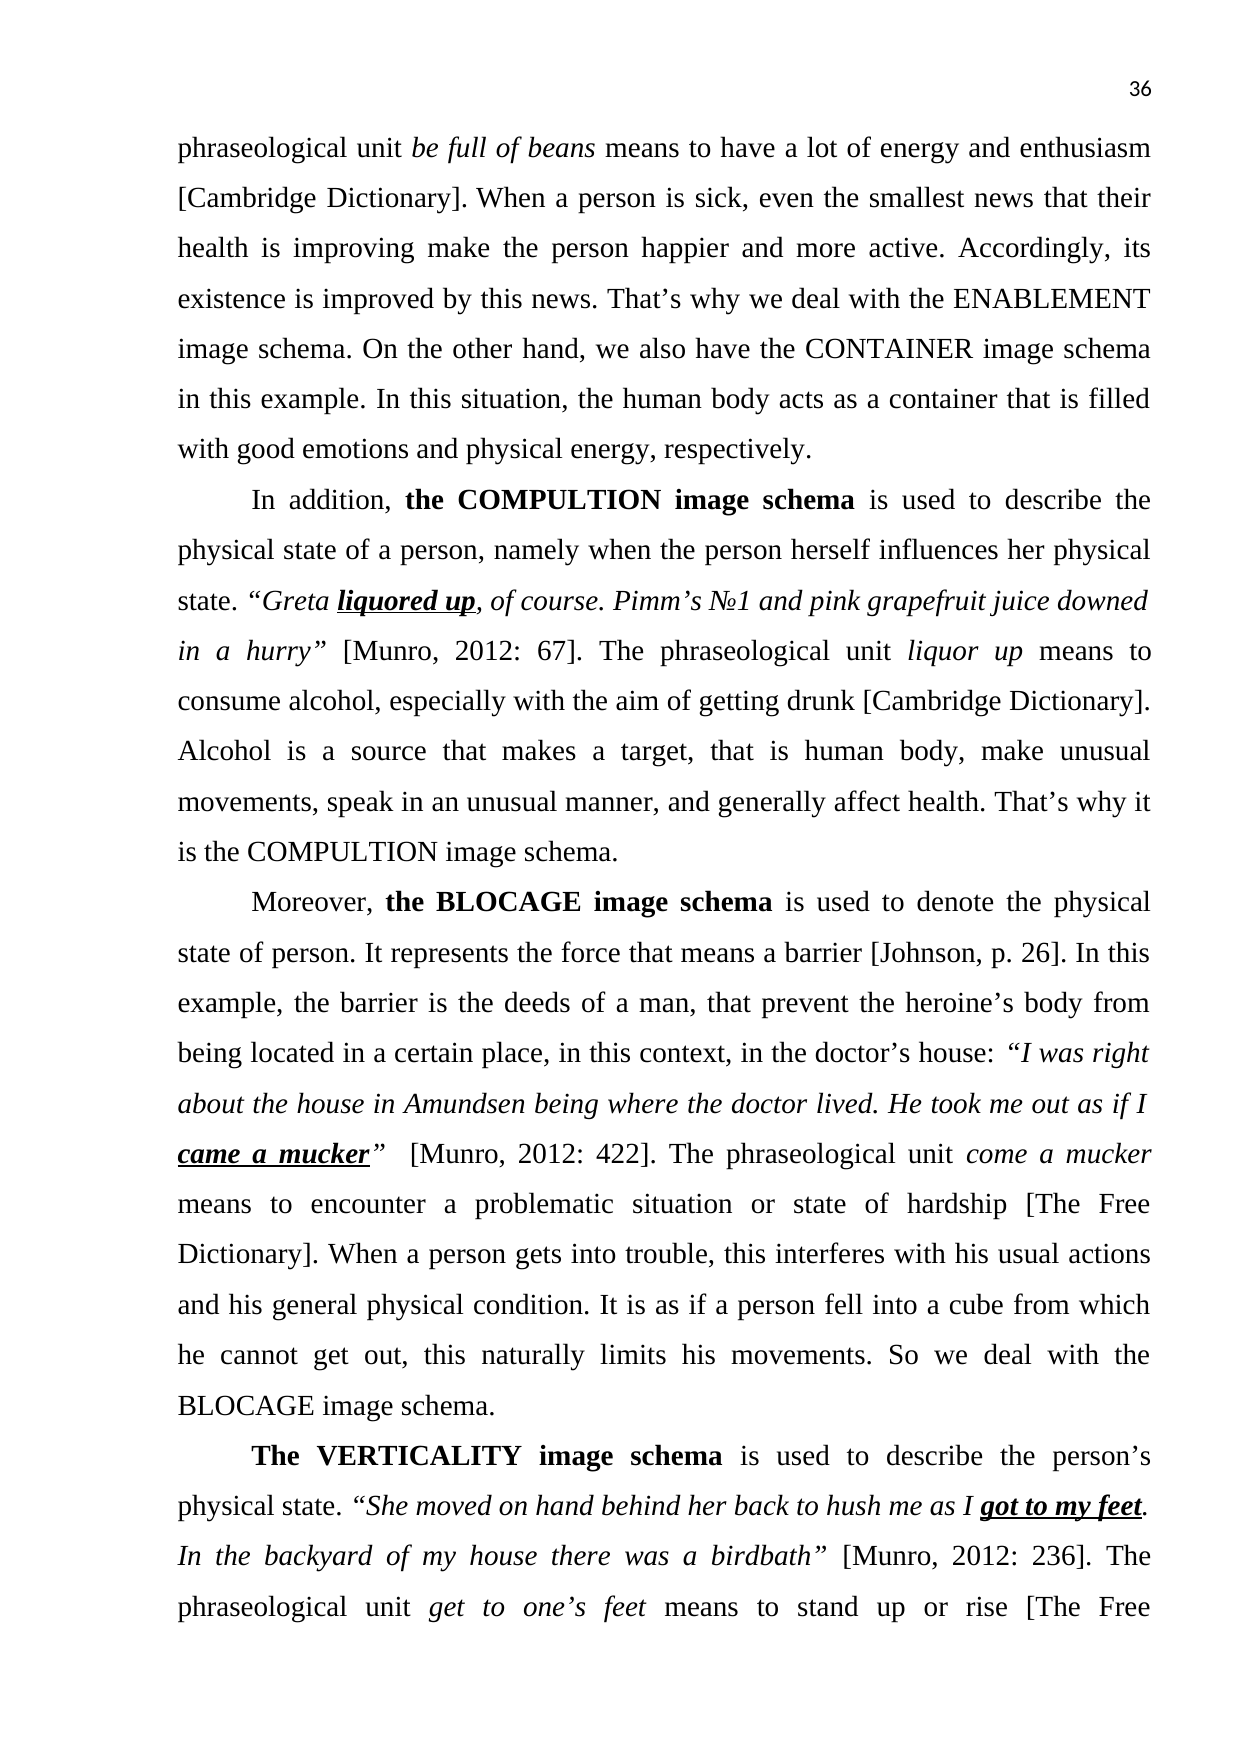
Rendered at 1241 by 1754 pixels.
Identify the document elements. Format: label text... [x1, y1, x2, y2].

text Moreover, the BLOCAGE image schema is used to denote the physical state of person. It represents the force that means a barrier [Johnson, p. 26]. In this example, the barrier is the deeds of a man, that prevent the heroine’s body from being located in a certain place, in this context, in the doctor’s house: “I was right about the house in Amundsen being where the doctor lived. He took me out as if I came a mucker” [Munro, 2012: 422]. The phraseological unit come a mucker means to encounter a problematic situation or state of hardship [The Free Dictionary]. When a person gets into trouble, this interferes with his usual actions and his general physical condition. It is as if a person fell into a cube from which he cannot get out, this naturally limits his movements. So we deal with the BLOCAGE image schema. [177, 884, 1152, 1421]
text In addition, the COMPULTION image schema is used to describe the physical state of a person, namely when the person herself influences her physical state. “Greta liquored up, of course. Pimm’s №1 and pink grapefruit juice downed in a hurry” [Munro, 2012: 67]. The phraseological unit liquor up means to consume alcohol, especially with the aim of getting drunk [Cambridge Dictionary]. Alcohol is a source that makes a target, that is human body, make unusual movements, speak in an unusual manner, and generally affect health. That’s why it is the COMPULTION image schema. [177, 482, 1152, 868]
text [177, 130, 1152, 465]
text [177, 1438, 1152, 1622]
